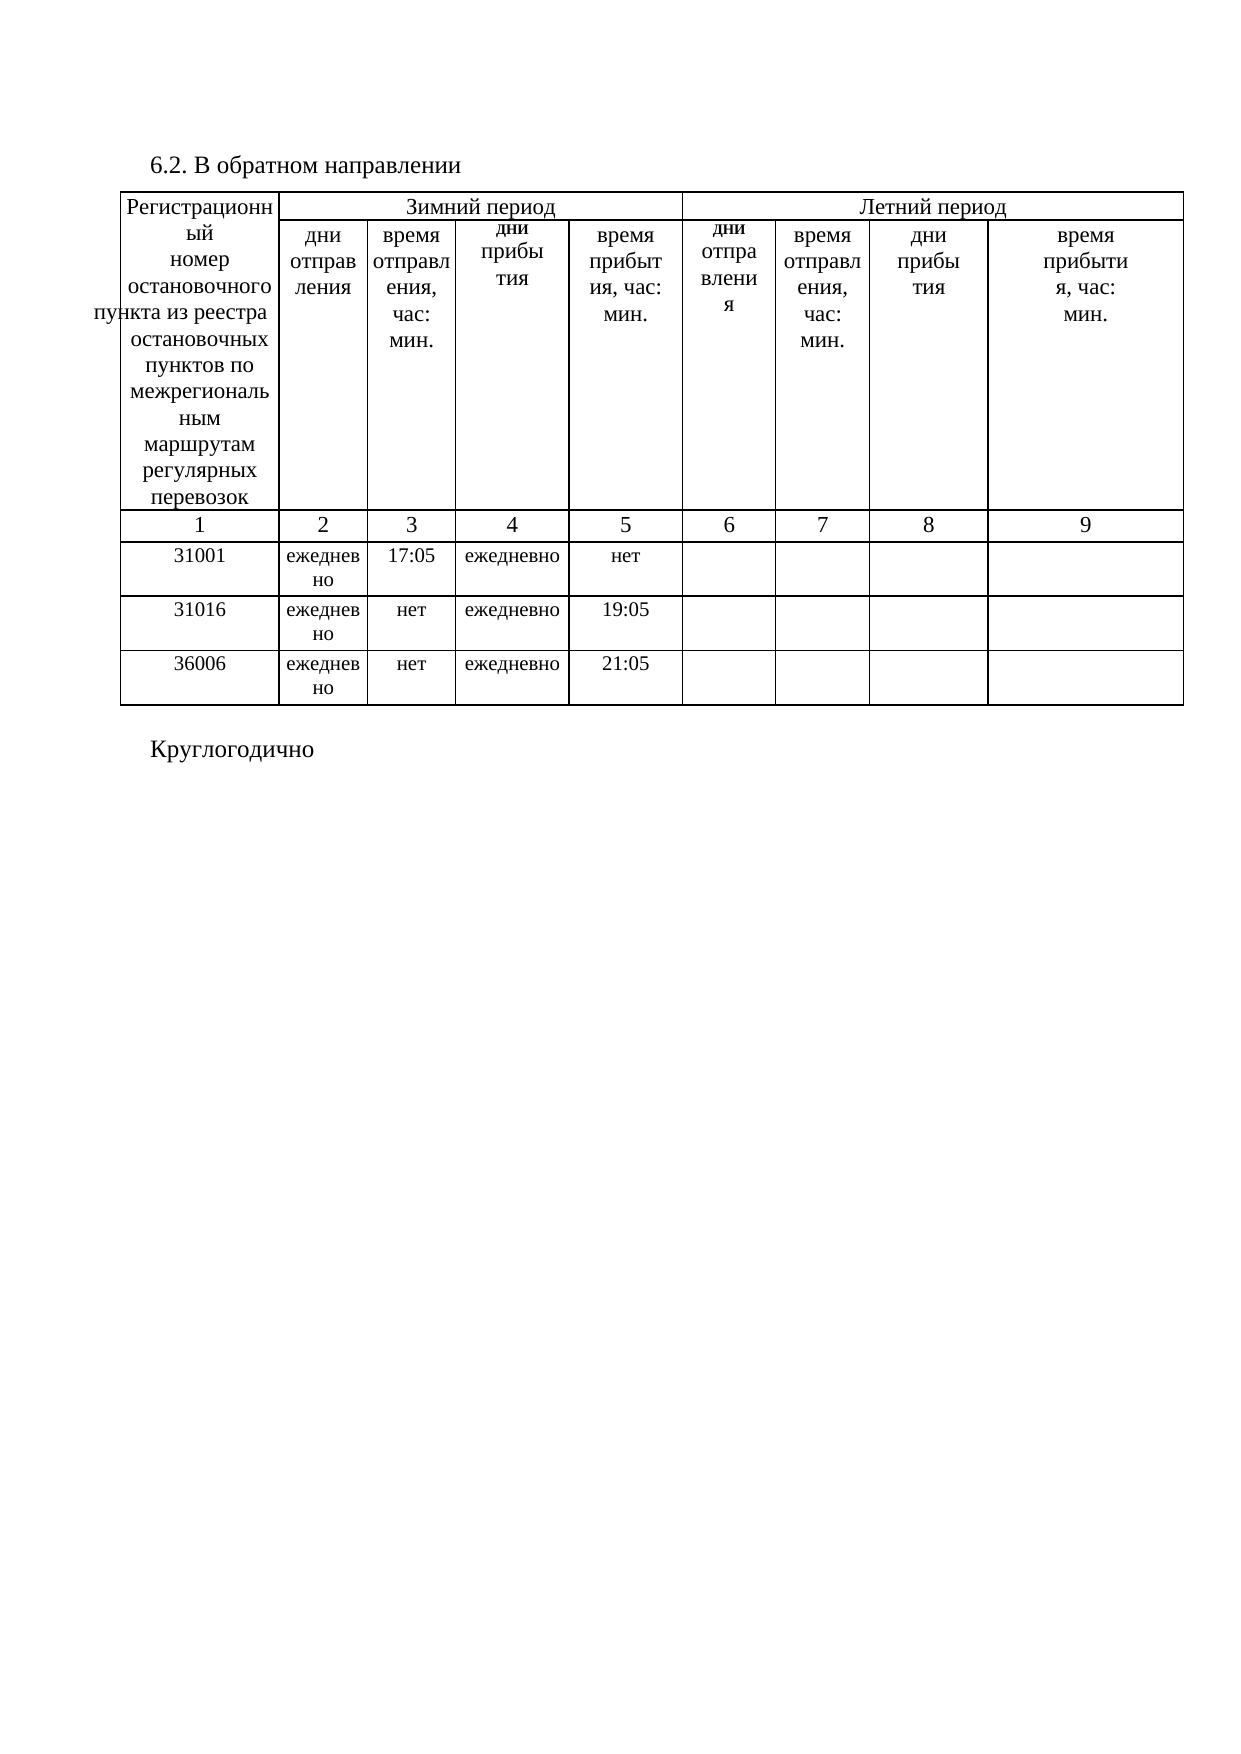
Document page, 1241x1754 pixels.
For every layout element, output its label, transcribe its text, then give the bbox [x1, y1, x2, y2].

table_cell [776, 597, 869, 650]
table_cell ежедневно [280, 651, 367, 704]
table_cell 1 [121, 511, 278, 541]
text 6.2. В обратном направлении [150, 150, 1090, 179]
table_cell [683, 597, 775, 650]
table_cell дни отправ ления [280, 221, 367, 509]
table_cell нет [368, 651, 455, 704]
table_cell ДНИ отпра влени я [683, 221, 775, 509]
table_header Зимний период [280, 193, 682, 219]
table_cell [870, 597, 987, 650]
table_cell 6 [683, 511, 775, 541]
table_header Летний период [683, 193, 1183, 219]
table_cell 5 [570, 511, 682, 541]
table_cell [683, 543, 775, 595]
table_cell [870, 651, 987, 704]
table_cell 4 [456, 511, 568, 541]
table_cell 8 [870, 511, 987, 541]
table_cell ДНИ прибы тия [456, 221, 568, 509]
table_cell ежедневно [280, 543, 367, 595]
table_cell [989, 651, 1183, 704]
table_cell 31016 [121, 597, 278, 650]
table_cell ежедневно [280, 597, 367, 650]
table_cell 31001 [121, 543, 278, 595]
table_cell [776, 651, 869, 704]
table_cell ежедневно [456, 597, 568, 650]
table_cell ежедневно [456, 543, 568, 595]
table_cell 3 [368, 511, 455, 541]
table_cell нет [368, 597, 455, 650]
table_cell 19:05 [570, 597, 682, 650]
table_cell [870, 543, 987, 595]
text Круглогодично [150, 734, 1090, 763]
table_cell 7 [776, 511, 869, 541]
table_cell время прибыт ия, час: мин. [570, 221, 682, 509]
table_cell нет [570, 543, 682, 595]
table_cell 36006 [121, 651, 278, 704]
table_cell [989, 543, 1183, 595]
table_cell [776, 543, 869, 595]
table_cell [989, 597, 1183, 650]
table_cell время отправл ения, час: мин. [368, 221, 455, 509]
table_cell 9 [989, 511, 1183, 541]
table_header Регистрационный номер остановочного пункта из реестра остановочных пунктов по межрегиональным маршрутам регулярных перевозок [121, 193, 278, 509]
table_cell ежедневно [456, 651, 568, 704]
table_cell дни прибы тия [870, 221, 987, 509]
table_cell 21:05 [570, 651, 682, 704]
table_cell [683, 651, 775, 704]
table_cell 17:05 [368, 543, 455, 595]
table_cell 2 [280, 511, 367, 541]
table_cell время прибыти я, час: мин. [989, 221, 1183, 509]
table_cell время отправл ения, час: мин. [776, 221, 869, 509]
